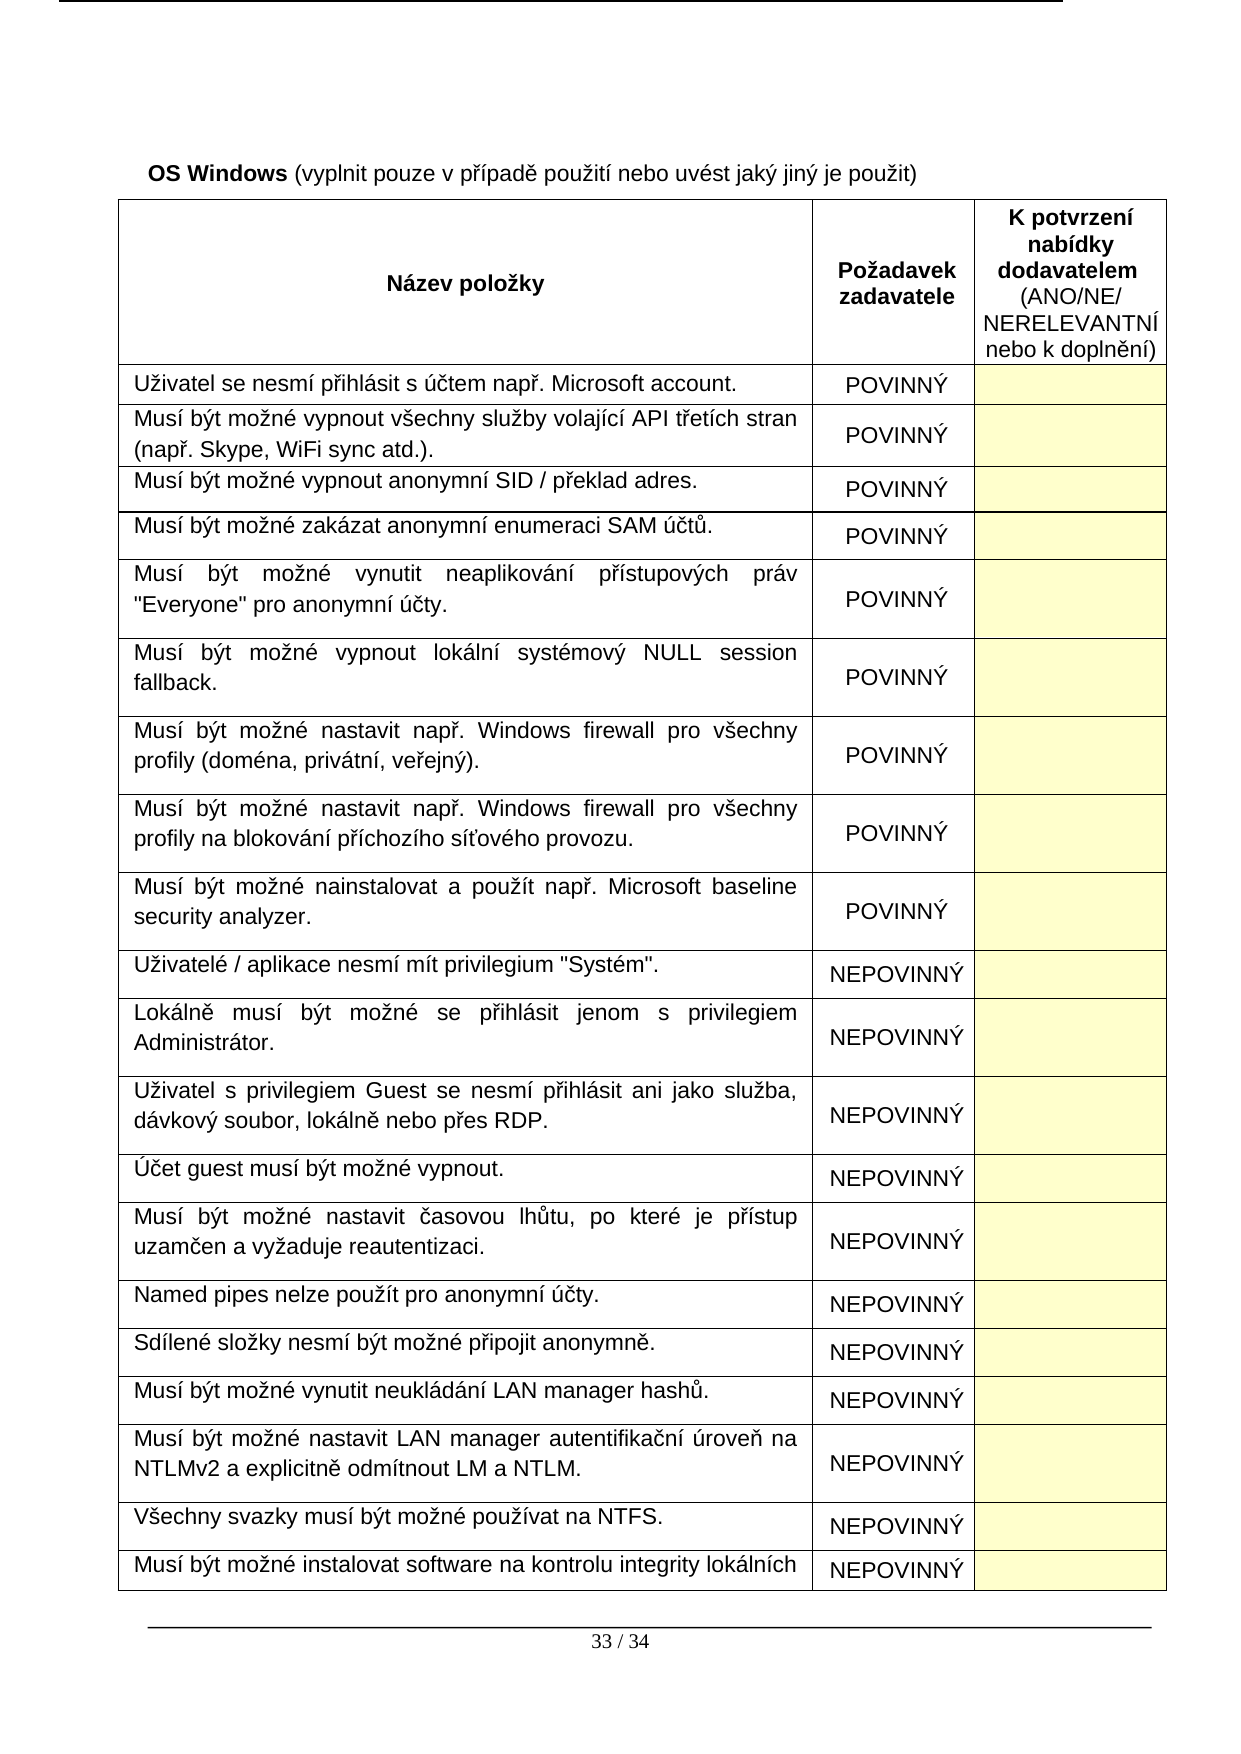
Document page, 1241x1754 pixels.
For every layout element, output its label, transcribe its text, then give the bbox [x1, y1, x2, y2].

table_cell Uživatel s privilegiem Guest se nesmí přihlásit ani jako služba, dávkový soubor, lokálně nebo přes RDP. [119, 1077, 812, 1154]
table_cell [975, 1425, 1166, 1502]
table_cell POVINNÝ [813, 795, 974, 872]
table_cell NEPOVINNÝ [813, 1155, 974, 1202]
table_cell [975, 1377, 1166, 1424]
table_cell [975, 639, 1166, 716]
table_cell POVINNÝ [813, 873, 974, 950]
table_cell POVINNÝ [813, 560, 974, 637]
table_cell Lokálně musí být možné se přihlásit jenom s privilegiem Administrátor. [119, 999, 812, 1076]
table_cell [975, 513, 1166, 559]
table_cell Musí být možné zakázat anonymní enumeraci SAM účtů. [119, 513, 812, 559]
table_cell NEPOVINNÝ [813, 1551, 974, 1590]
table_cell [975, 717, 1166, 794]
table_cell NEPOVINNÝ [813, 999, 974, 1076]
text OS Windows (vyplnit pouze v případě použití nebo uvést jaký jiný je použit) [148, 160, 1093, 186]
table_cell Named pipes nelze použít pro anonymní účty. [119, 1281, 812, 1328]
table_cell [975, 999, 1166, 1076]
table_cell [975, 560, 1166, 637]
table_cell NEPOVINNÝ [813, 1425, 974, 1502]
table_cell [975, 1329, 1166, 1376]
table_cell Musí být možné nastavit např. Windows firewall pro všechny profily (doména, privátní, veřejný). [119, 717, 812, 794]
table_cell POVINNÝ [813, 639, 974, 716]
table_cell [975, 1155, 1166, 1202]
table_cell [975, 1077, 1166, 1154]
table_cell Musí být možné nastavit časovou lhůtu, po které je přístup uzamčen a vyžaduje reautentizaci. [119, 1203, 812, 1280]
table_cell Musí být možné nastavit např. Windows firewall pro všechny profily na blokování příchozího síťového provozu. [119, 795, 812, 872]
table_cell Musí být možné vypnout anonymní SID / překlad adres. [119, 467, 812, 511]
table_cell [975, 1203, 1166, 1280]
table_cell [975, 405, 1166, 466]
table_header Název položky [119, 200, 812, 364]
table_cell Musí být možné nainstalovat a použít např. Microsoft baseline security analyzer. [119, 873, 812, 950]
table_cell POVINNÝ [813, 467, 974, 511]
table_cell NEPOVINNÝ [813, 1077, 974, 1154]
table_cell NEPOVINNÝ [813, 1503, 974, 1550]
table_cell [975, 1503, 1166, 1550]
table_cell [975, 467, 1166, 511]
table_cell Sdílené složky nesmí být možné připojit anonymně. [119, 1329, 812, 1376]
table_cell Musí být možné vynutit neaplikování přístupových práv "Everyone" pro anonymní účty. [119, 560, 812, 637]
table_cell NEPOVINNÝ [813, 1329, 974, 1376]
table_cell [975, 951, 1166, 998]
table_cell Musí být možné vynutit neukládání LAN manager hashů. [119, 1377, 812, 1424]
table_header Požadavek zadavatele [813, 200, 974, 364]
table_cell [975, 1551, 1166, 1590]
table_cell Musí být možné nastavit LAN manager autentifikační úroveň na NTLMv2 a explicitně odmítnout LM a NTLM. [119, 1425, 812, 1502]
table_header K potvrzení nabídky dodavatelem (ANO/NE/ NERELEVANTNÍ nebo k doplnění) [975, 200, 1166, 364]
table_cell Účet guest musí být možné vypnout. [119, 1155, 812, 1202]
table_cell POVINNÝ [813, 365, 974, 404]
table_cell NEPOVINNÝ [813, 951, 974, 998]
table_cell Musí být možné vypnout lokální systémový NULL session fallback. [119, 639, 812, 716]
table_cell NEPOVINNÝ [813, 1377, 974, 1424]
table_cell [975, 873, 1166, 950]
table_cell POVINNÝ [813, 513, 974, 559]
table_cell [975, 365, 1166, 404]
table_cell Uživatelé / aplikace nesmí mít privilegium "Systém". [119, 951, 812, 998]
table_cell Musí být možné vypnout všechny služby volající API třetích stran (např. Skype, WiFi sync atd.). [119, 405, 812, 466]
table_cell POVINNÝ [813, 717, 974, 794]
table_cell [975, 795, 1166, 872]
table_cell Všechny svazky musí být možné používat na NTFS. [119, 1503, 812, 1550]
table_cell NEPOVINNÝ [813, 1281, 974, 1328]
table_cell NEPOVINNÝ [813, 1203, 974, 1280]
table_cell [119, 1551, 812, 1590]
table_cell Uživatel se nesmí přihlásit s účtem např. Microsoft account. [119, 365, 812, 404]
table_cell POVINNÝ [813, 405, 974, 466]
table_cell [975, 1281, 1166, 1328]
